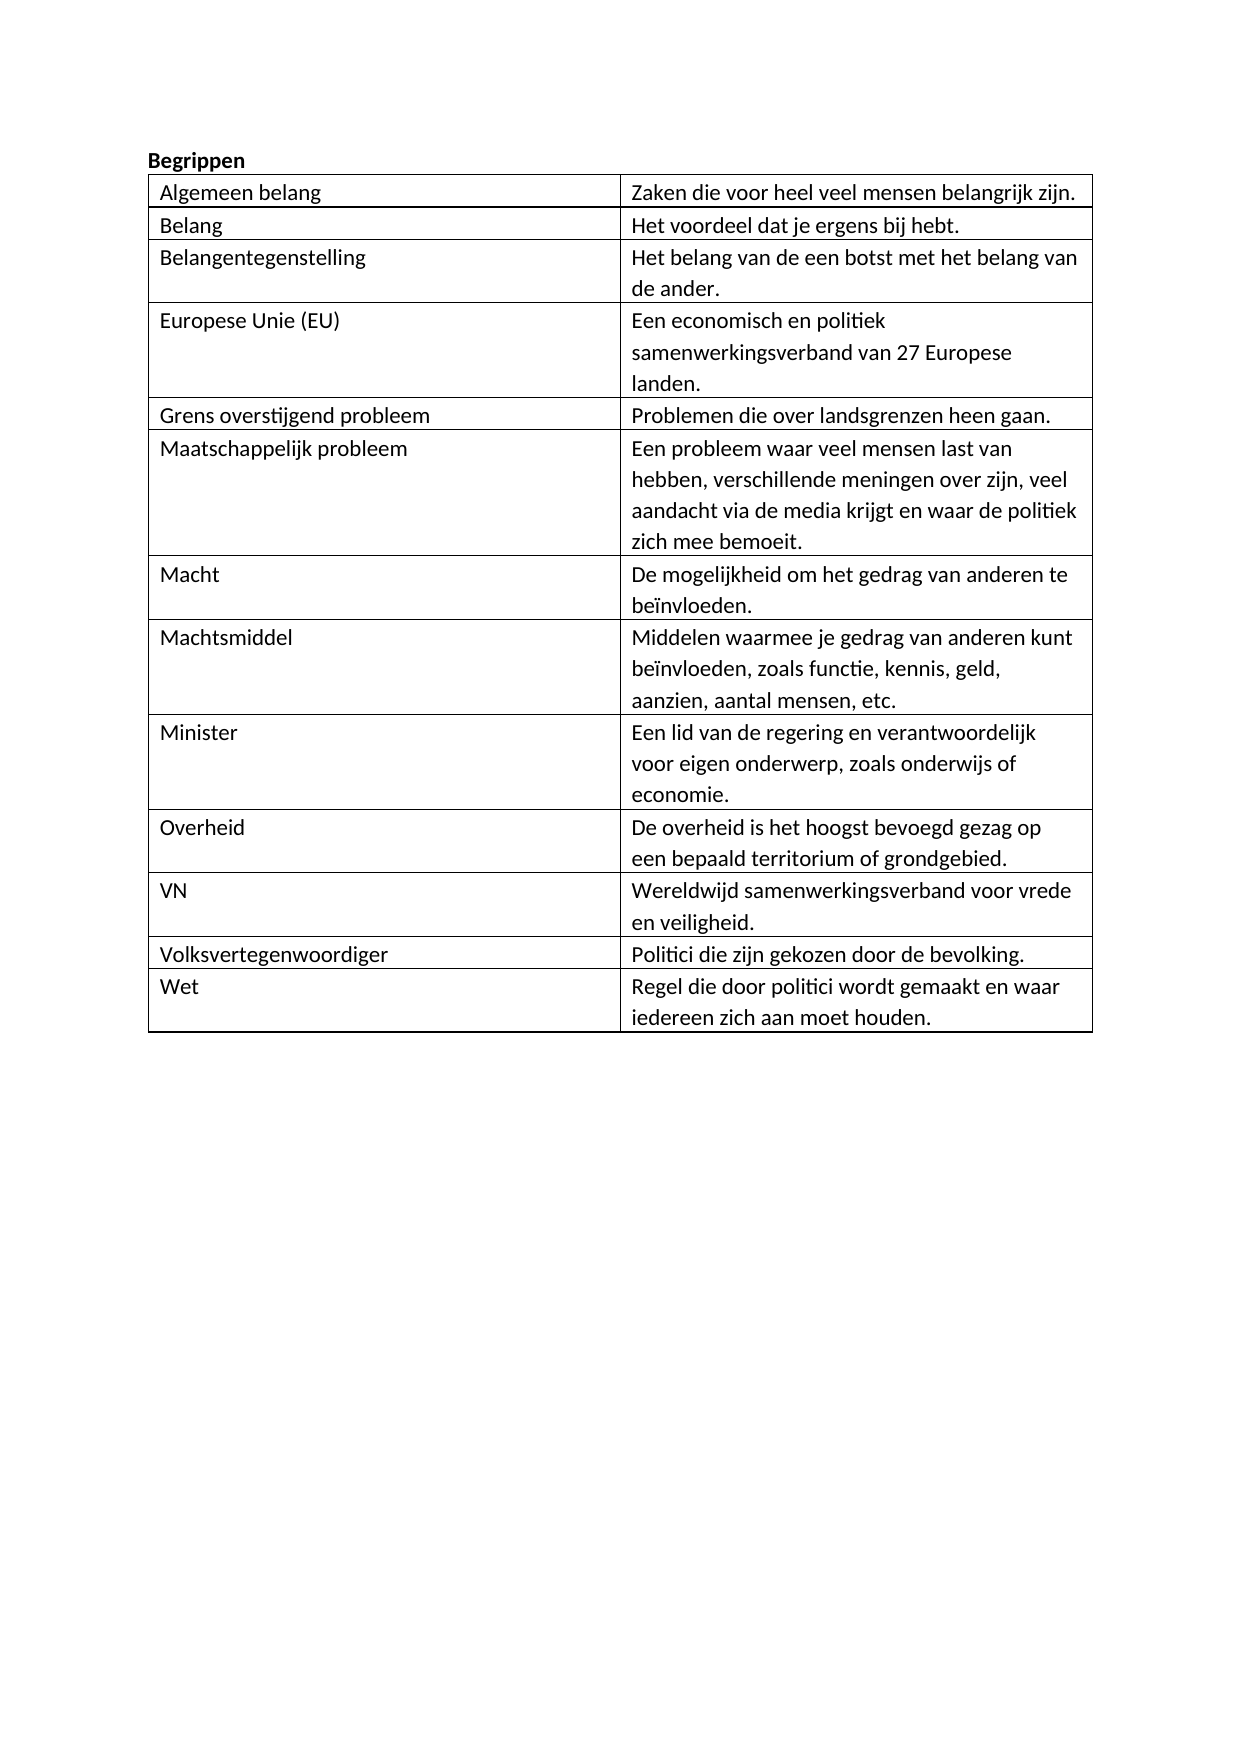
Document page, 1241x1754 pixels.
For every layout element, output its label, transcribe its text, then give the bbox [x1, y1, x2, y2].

table_cell Wet [149, 969, 620, 1031]
table_cell Een lid van de regering en verantwoordelijk voor eigen onderwerp, zoals onderwijs of economie. [621, 715, 1092, 808]
table_cell Volksvertegenwoordiger [149, 937, 620, 968]
table_cell Een economisch en politiek samenwerkingsverband van 27 Europese landen. [621, 303, 1092, 397]
table_header Algemeen belang [149, 175, 620, 206]
table_cell Grens overstijgend probleem [149, 398, 620, 429]
table_cell Wereldwijd samenwerkingsverband voor vrede en veiligheid. [621, 873, 1092, 936]
table_cell Europese Unie (EU) [149, 303, 620, 397]
table_cell Een probleem waar veel mensen last van hebben, verschillende meningen over zijn, veel aandacht via de media krijgt en waar de politiek zich mee bemoeit. [621, 430, 1092, 555]
table_cell De mogelijkheid om het gedrag van anderen te beïnvloeden. [621, 556, 1092, 619]
table_cell Belangentegenstelling [149, 240, 620, 302]
table_cell Macht [149, 556, 620, 619]
table_cell Het voordeel dat je ergens bij hebt. [621, 208, 1092, 239]
table_cell VN [149, 873, 620, 936]
table_cell Middelen waarmee je gedrag van anderen kunt beïnvloeden, zoals functie, kennis, geld, aanzien, aantal mensen, etc. [621, 620, 1092, 714]
table_cell Maatschappelijk probleem [149, 430, 620, 555]
table_cell De overheid is het hoogst bevoegd gezag op een bepaald territorium of grondgebied. [621, 810, 1092, 872]
table_cell Belang [149, 208, 620, 239]
table_cell Minister [149, 715, 620, 808]
table_cell Overheid [149, 810, 620, 872]
table_cell Politici die zijn gekozen door de bevolking. [621, 937, 1092, 968]
table_header Zaken die voor heel veel mensen belangrijk zijn. [621, 175, 1092, 206]
table_cell Machtsmiddel [149, 620, 620, 714]
table_cell Problemen die over landsgrenzen heen gaan. [621, 398, 1092, 429]
table_cell Het belang van de een botst met het belang van de ander. [621, 240, 1092, 302]
table_cell Regel die door politici wordt gemaakt en waar iedereen zich aan moet houden. [621, 969, 1092, 1031]
text Begrippen [148, 143, 1092, 174]
